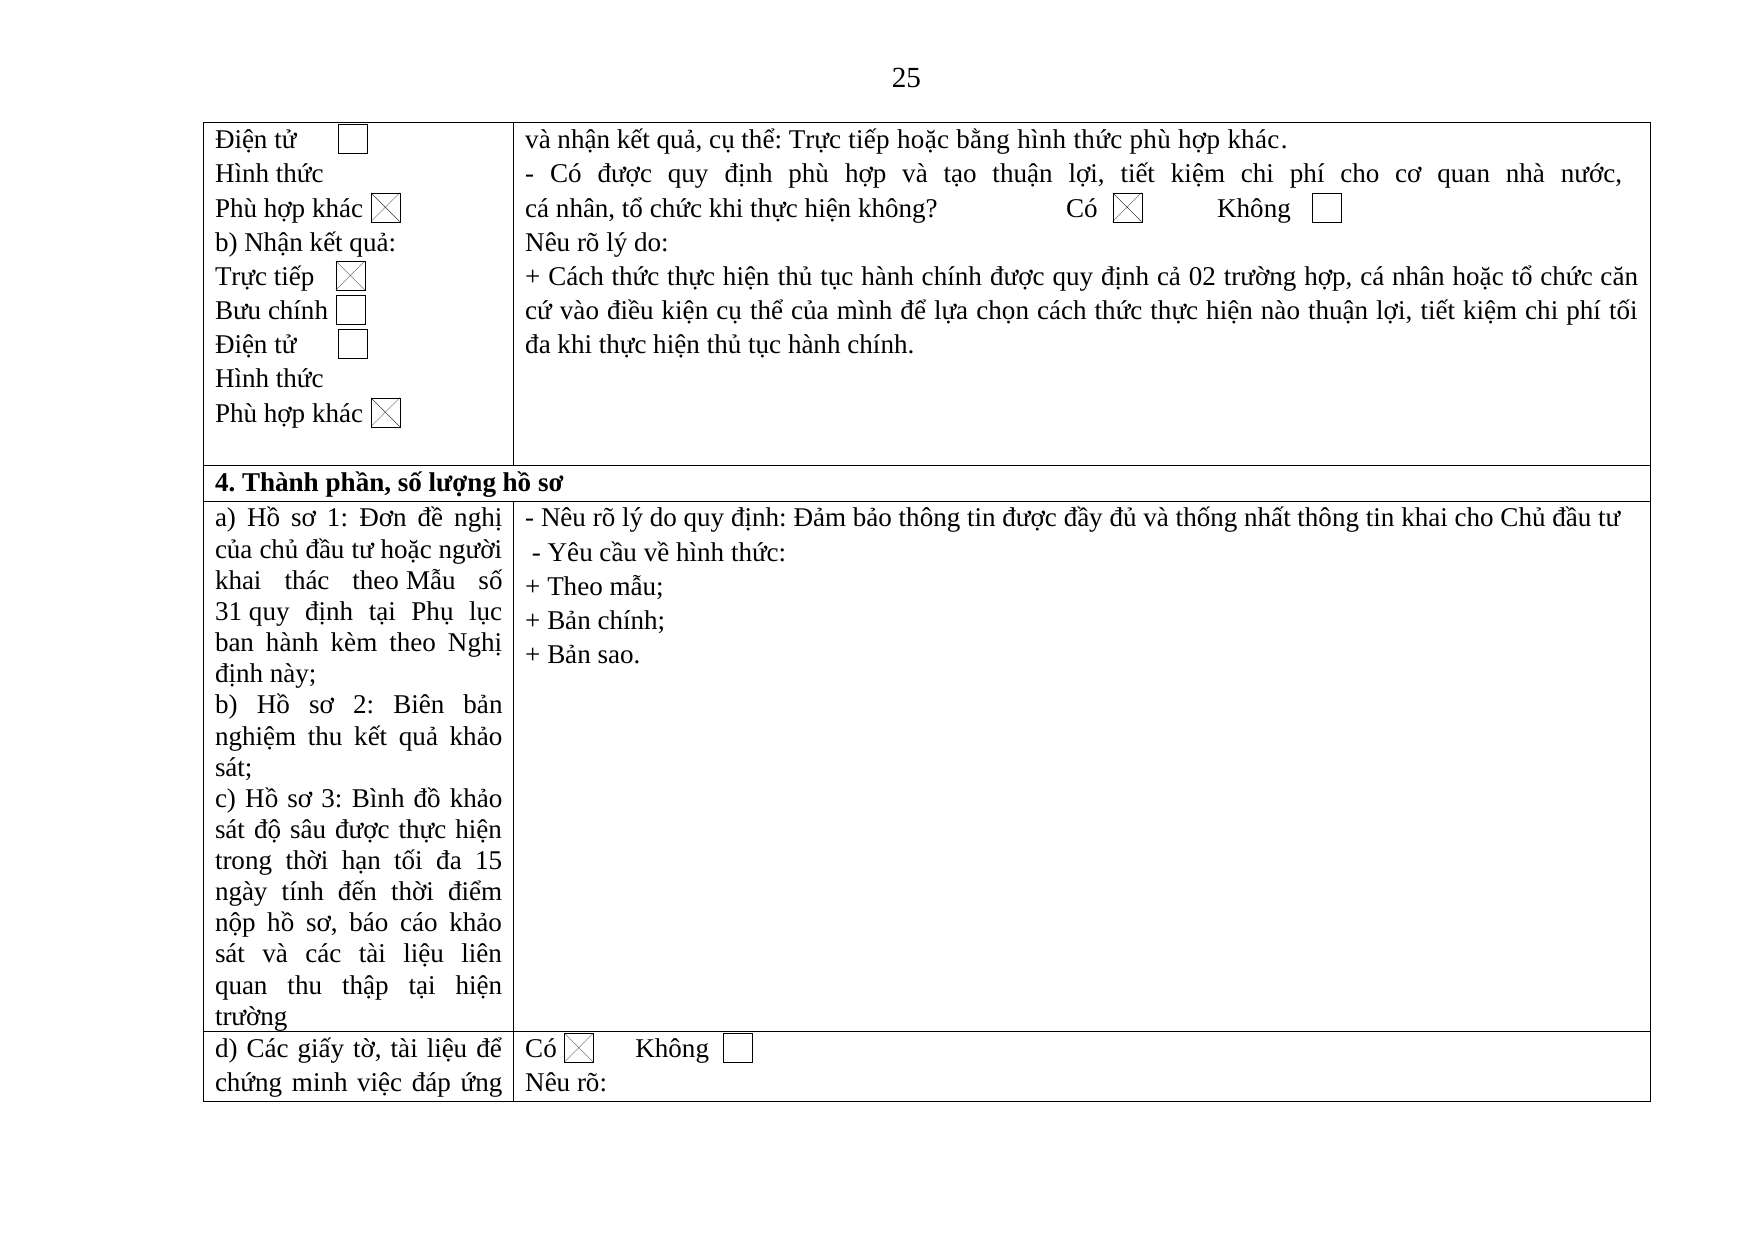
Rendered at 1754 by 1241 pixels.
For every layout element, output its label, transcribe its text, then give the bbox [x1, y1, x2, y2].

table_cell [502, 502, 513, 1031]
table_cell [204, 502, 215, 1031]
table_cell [514, 123, 1650, 465]
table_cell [204, 1032, 513, 1101]
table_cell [514, 1032, 1650, 1101]
table_cell - Nêu rõ lý do quy định: Đảm bảo thông tin được đầy đủ và thống nhất thông tin khai cho Chủ đầu tư - Yêu cầu về hình thức: + Theo mẫu; + Bản chính; + Bản sao. [514, 502, 1650, 1031]
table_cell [204, 123, 513, 465]
table_cell 4. Thành phần, số lượng hồ sơ [204, 466, 1650, 501]
